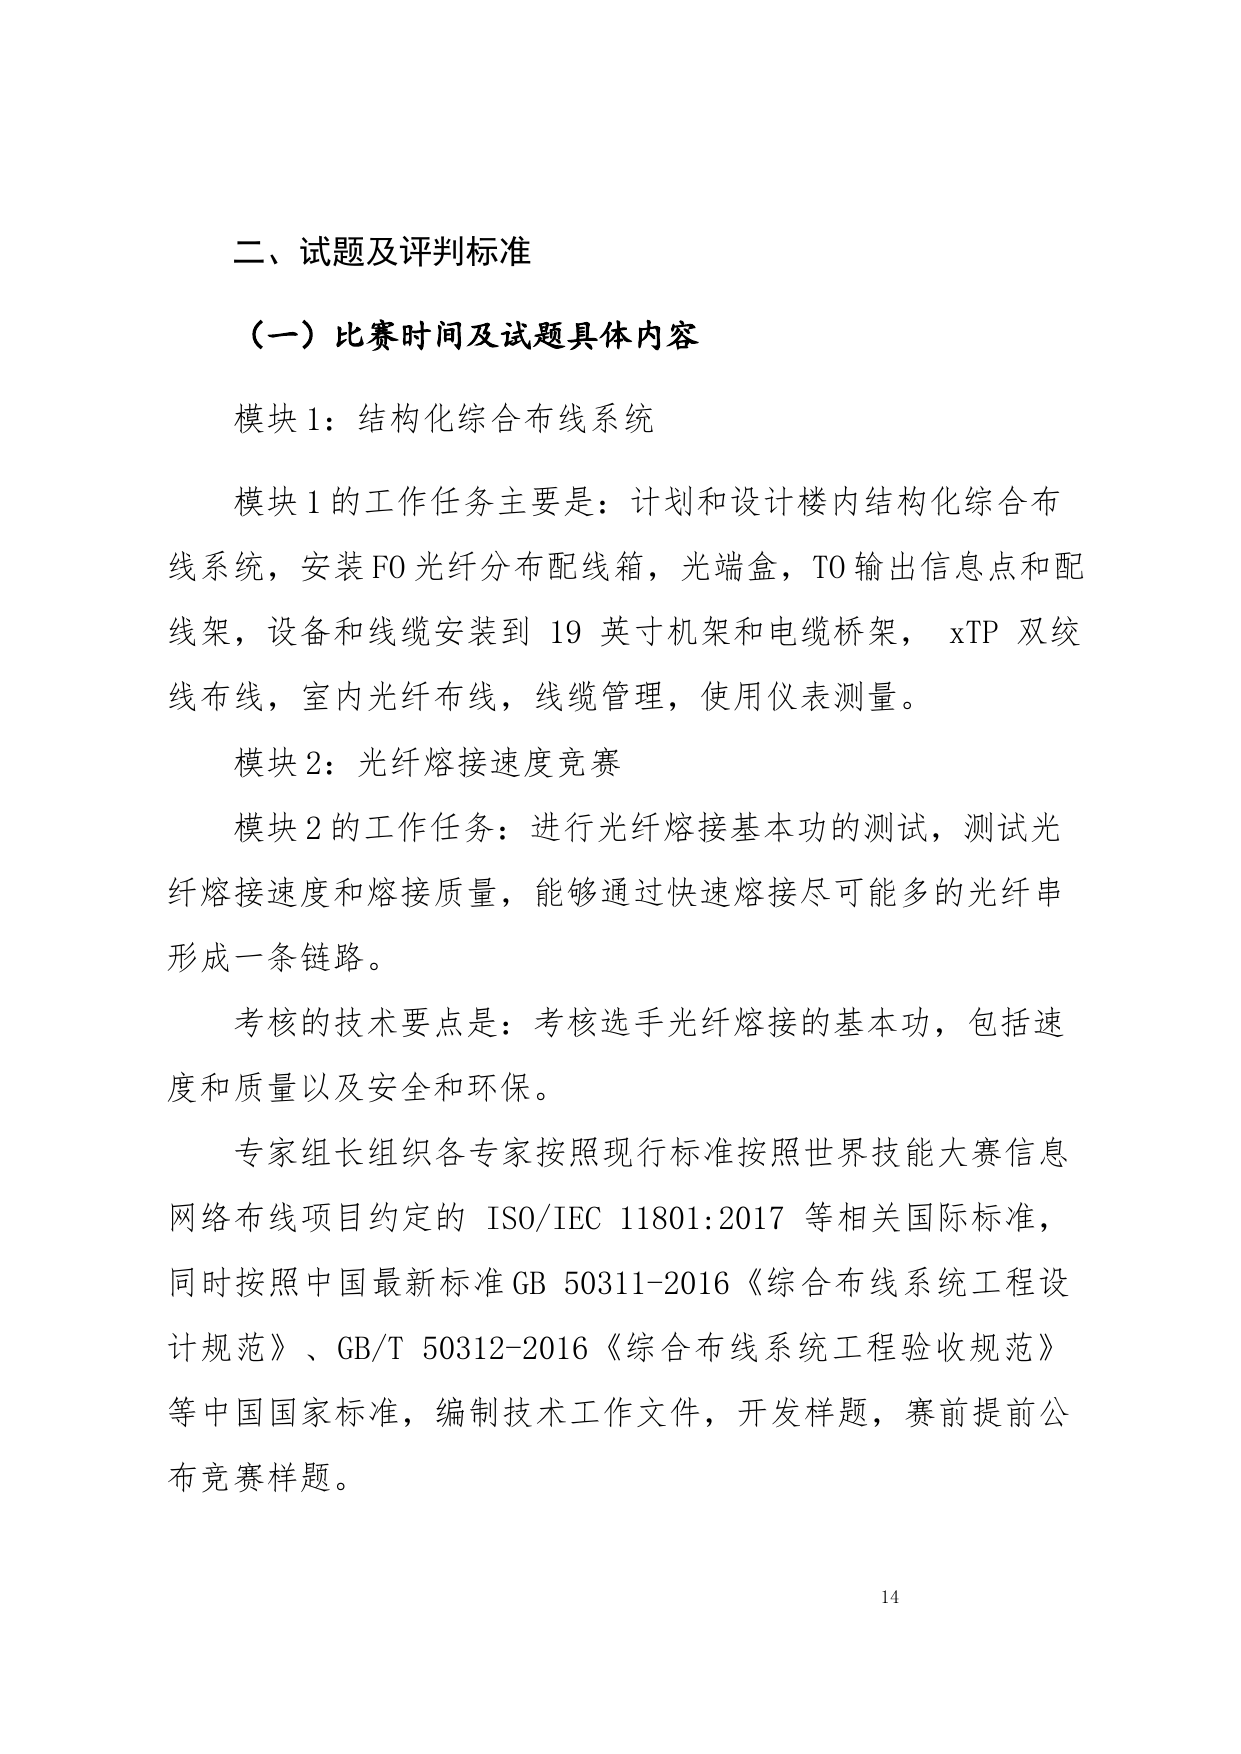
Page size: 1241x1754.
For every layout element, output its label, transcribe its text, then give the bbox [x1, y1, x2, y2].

text 模块2：光纤熔接速度竞赛 [165, 727, 1054, 792]
text 专家组长组织各专家按照现行标准按照世界技能大赛信息网络布线项目约定的 ISO/IEC 11801:2017 等相关国际标准，同时按照中国最新标准GB 50311-2016《综合布线系统工程设计规范》、GB/T 50312-2016《综合布线系统工程验收规范》等中国国家标准，编制技术工作文件，开发样题，赛前提前公布竞赛样题。 [165, 1118, 1071, 1508]
text 模块1的工作任务主要是：计划和设计楼内结构化综合布线系统，安装FO光纤分布配线箱，光端盒，TO输出信息点和配线架，设备和线缆安装到 19 英寸机架和电缆桥架， xTP 双绞线布线，室内光纤布线，线缆管理，使用仪表测量。 [165, 467, 1087, 727]
text 模块1：结构化综合布线系统 [165, 384, 1087, 449]
text 考核的技术要点是：考核选手光纤熔接的基本功，包括速度和质量以及安全和环保。 [165, 988, 1087, 1118]
subtitle 二、试题及评判标准 [165, 217, 1087, 282]
subtitle （一）比赛时间及试题具体内容 [165, 300, 1087, 365]
text 模块2的工作任务：进行光纤熔接基本功的测试，测试光纤熔接速度和熔接质量，能够通过快速熔接尽可能多的光纤串形成一条链路。 [165, 792, 1087, 987]
